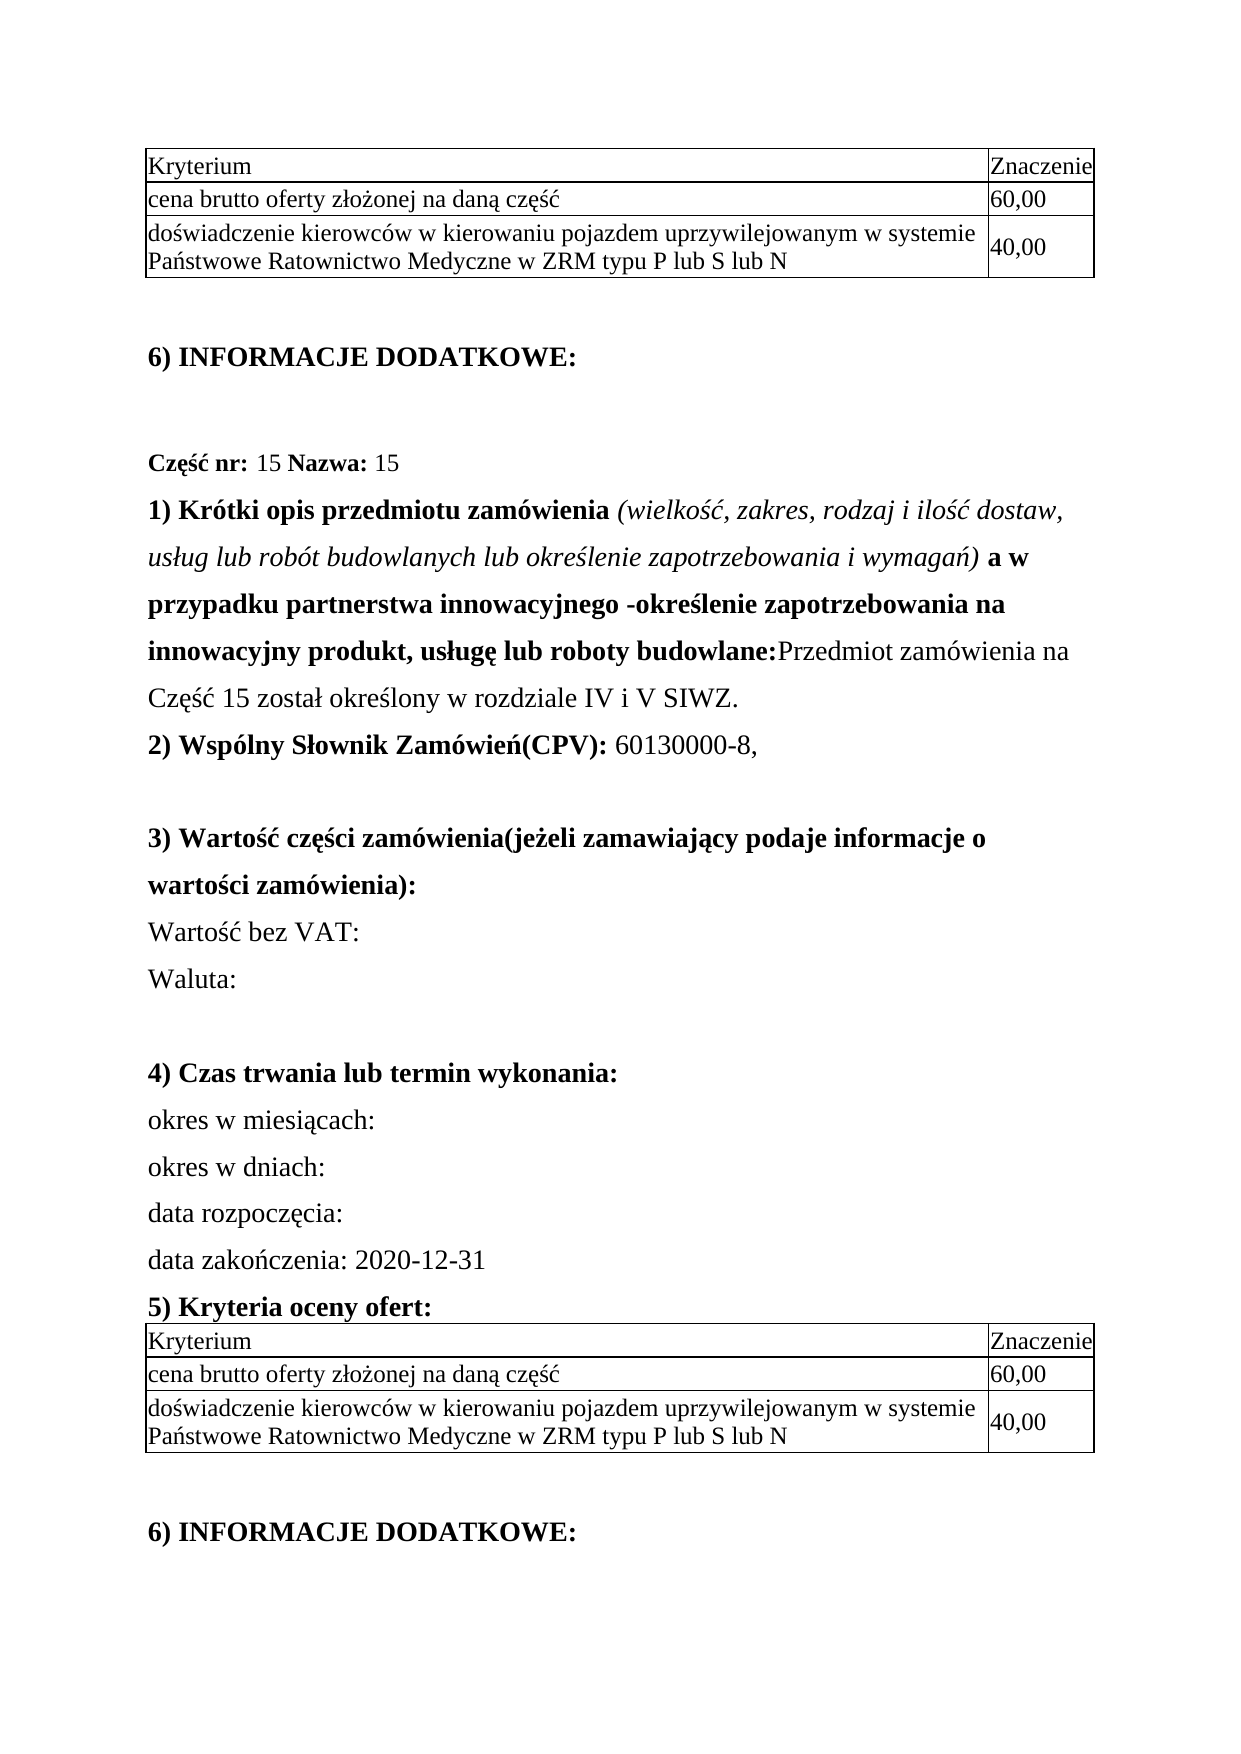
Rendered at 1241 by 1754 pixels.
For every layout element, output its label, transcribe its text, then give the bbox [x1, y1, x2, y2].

table_cell 60,00 [989, 1358, 1093, 1389]
text 6) INFORMACJE DODATKOWE: [148, 278, 1093, 419]
table_header Część nr: [146, 447, 254, 479]
table_cell 40,00 [989, 216, 1093, 277]
table_cell doświadczenie kierowców w kierowaniu pojazdem uprzywilejowanym w systemie Państwowe Ratownictwo Medyczne w ZRM typu P lub S lub N [147, 216, 988, 277]
table_cell cena brutto oferty złożonej na daną część [147, 1358, 988, 1389]
table_header 15 [255, 447, 286, 479]
text 1) Krótki opis przedmiotu zamówienia (wielkość, zakres, rodzaj i ilość dostaw, usług lub robót budowlanych lub określenie zapotrzebowania i wymagań) a w przypadku partnerstwa innowacyjnego -określenie zapotrzebowania na innowacyjny produkt, usługę lub roboty budowlane:Przedmiot zamówienia na Część 15 został określony w rozdziale IV i V SIWZ. 2) Wspólny Słownik Zamówień(CPV): 60130000-8, 3) Wartość części zamówienia(jeżeli zamawiający podaje informacje o wartości zamówienia): Wartość bez VAT: Waluta: 4) Czas trwania lub termin wykonania: okres w miesiącach: okres w dniach: data rozpoczęcia: data zakończenia: 2020-12-31 5) Kryteria oceny ofert: [148, 479, 1093, 1323]
table_cell 60,00 [989, 183, 1093, 214]
table_cell 40,00 [989, 1391, 1093, 1452]
table_header Znaczenie [989, 149, 1093, 181]
table_cell doświadczenie kierowców w kierowaniu pojazdem uprzywilejowanym w systemie Państwowe Ratownictwo Medyczne w ZRM typu P lub S lub N [147, 1391, 988, 1452]
text 6) INFORMACJE DODATKOWE: [148, 1453, 1093, 1547]
table_header 15 [373, 447, 406, 479]
table_header Nazwa: [286, 447, 373, 479]
table_header Kryterium [147, 1324, 988, 1356]
table_header Kryterium [147, 149, 988, 181]
table_cell cena brutto oferty złożonej na daną część [147, 183, 988, 214]
table_header Znaczenie [989, 1324, 1093, 1356]
